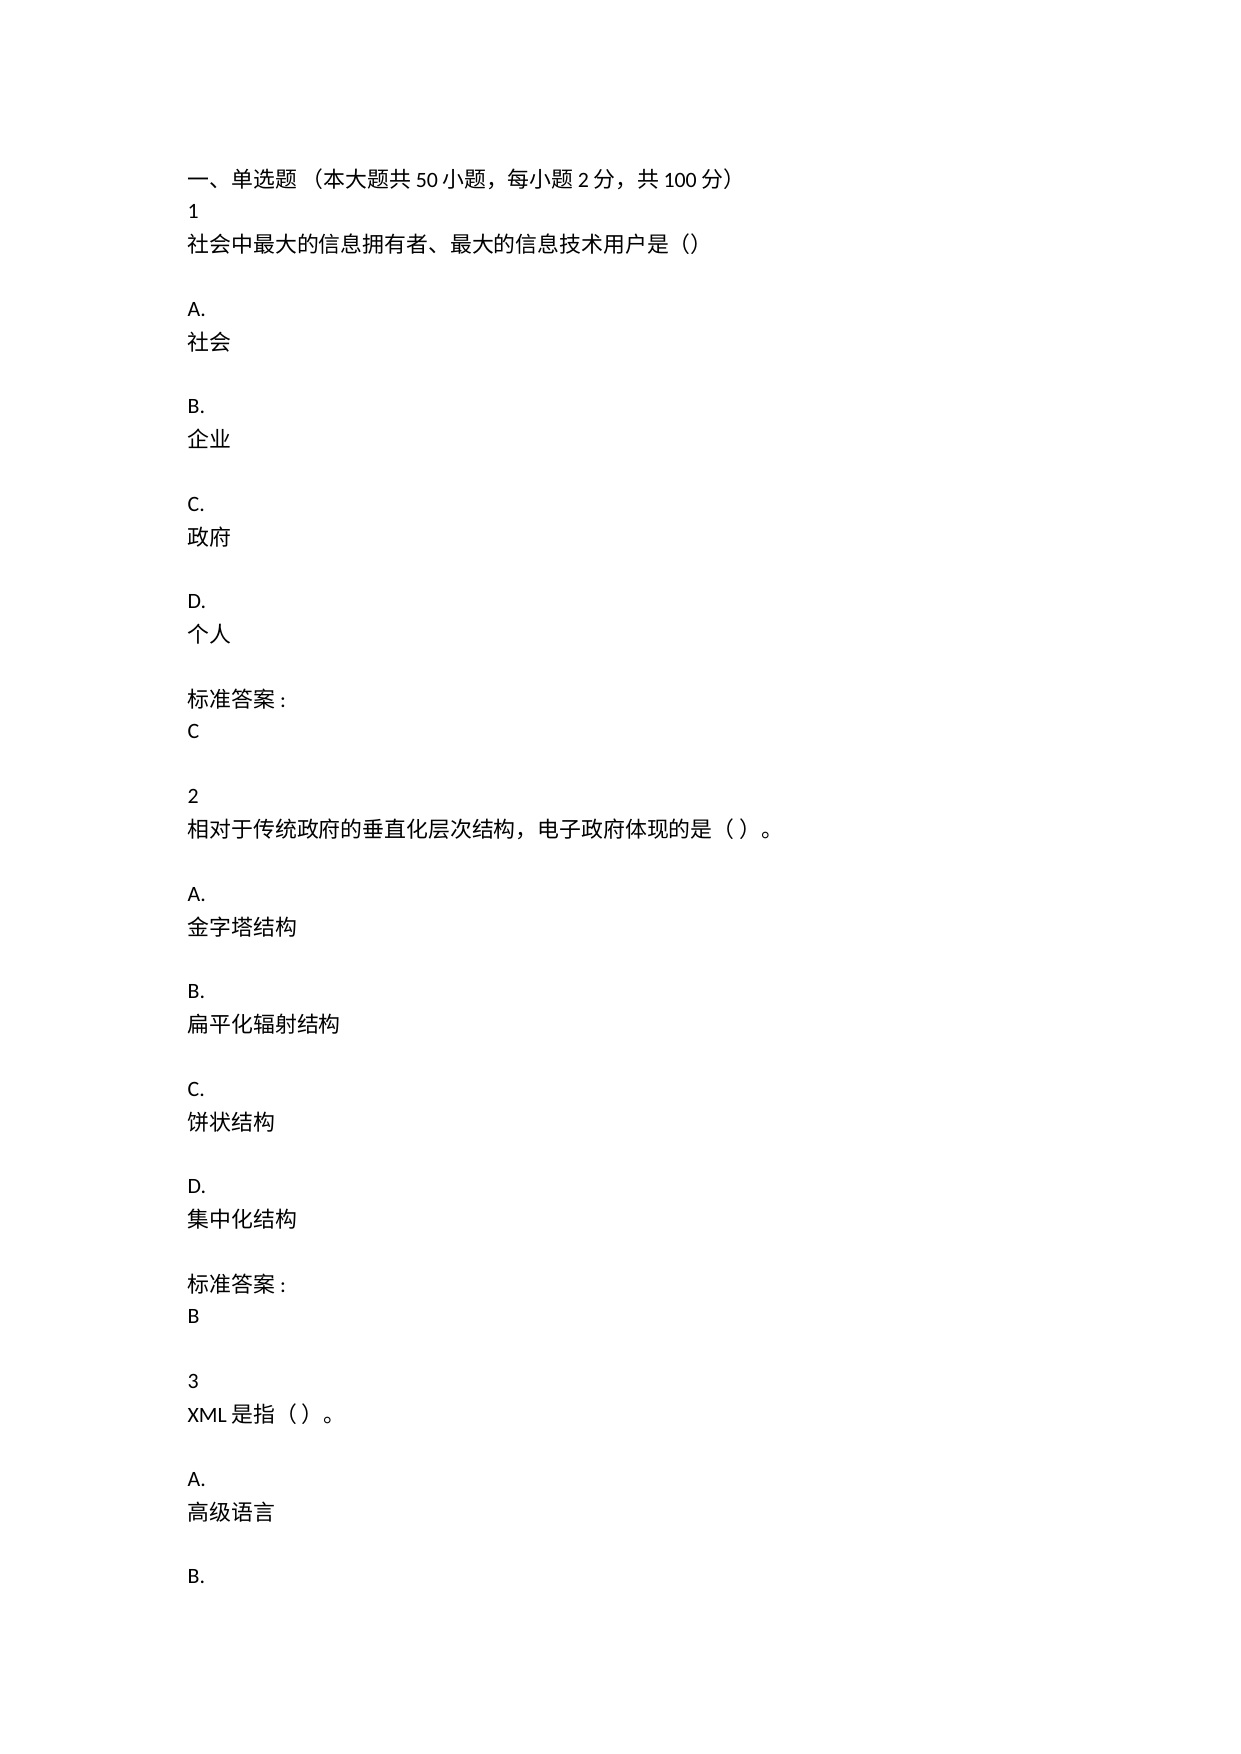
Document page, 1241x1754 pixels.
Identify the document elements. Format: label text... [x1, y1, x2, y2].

text 标准答案 : [187, 682, 1053, 714]
text 社会中最大的信息拥有者、最大的信息技术用户是（） [187, 227, 1053, 259]
text 饼状结构 [187, 1104, 1053, 1137]
text 扁平化辐射结构 [187, 1007, 1053, 1039]
text D. [187, 1169, 1053, 1202]
text B. [187, 974, 1053, 1007]
text A. [187, 1462, 1053, 1494]
text C. [187, 1072, 1053, 1104]
text C. [187, 487, 1053, 519]
text 个人 [187, 617, 1053, 649]
text 金字塔结构 [187, 909, 1053, 942]
text 2 [187, 779, 1053, 812]
text D. [187, 584, 1053, 617]
text XML是指（ ）。 [187, 1397, 1053, 1429]
text 3 [187, 1364, 1053, 1397]
text 1 [187, 194, 1053, 227]
text 集中化结构 [187, 1202, 1053, 1234]
text B. [187, 389, 1053, 422]
text A. [187, 292, 1053, 324]
text 标准答案 : [187, 1267, 1053, 1299]
text 政府 [187, 519, 1053, 552]
text 相对于传统政府的垂直化层次结构，电子政府体现的是（ ）。 [187, 812, 1053, 844]
text A. [187, 877, 1053, 909]
text B [187, 1299, 1053, 1332]
text 企业 [187, 422, 1053, 454]
text 社会 [187, 324, 1053, 357]
text 高级语言 [187, 1494, 1053, 1527]
text 一、单选题 （本大题共50小题，每小题2分，共100分） [187, 162, 1053, 194]
text B. [187, 1559, 1053, 1592]
text C [187, 714, 1053, 747]
